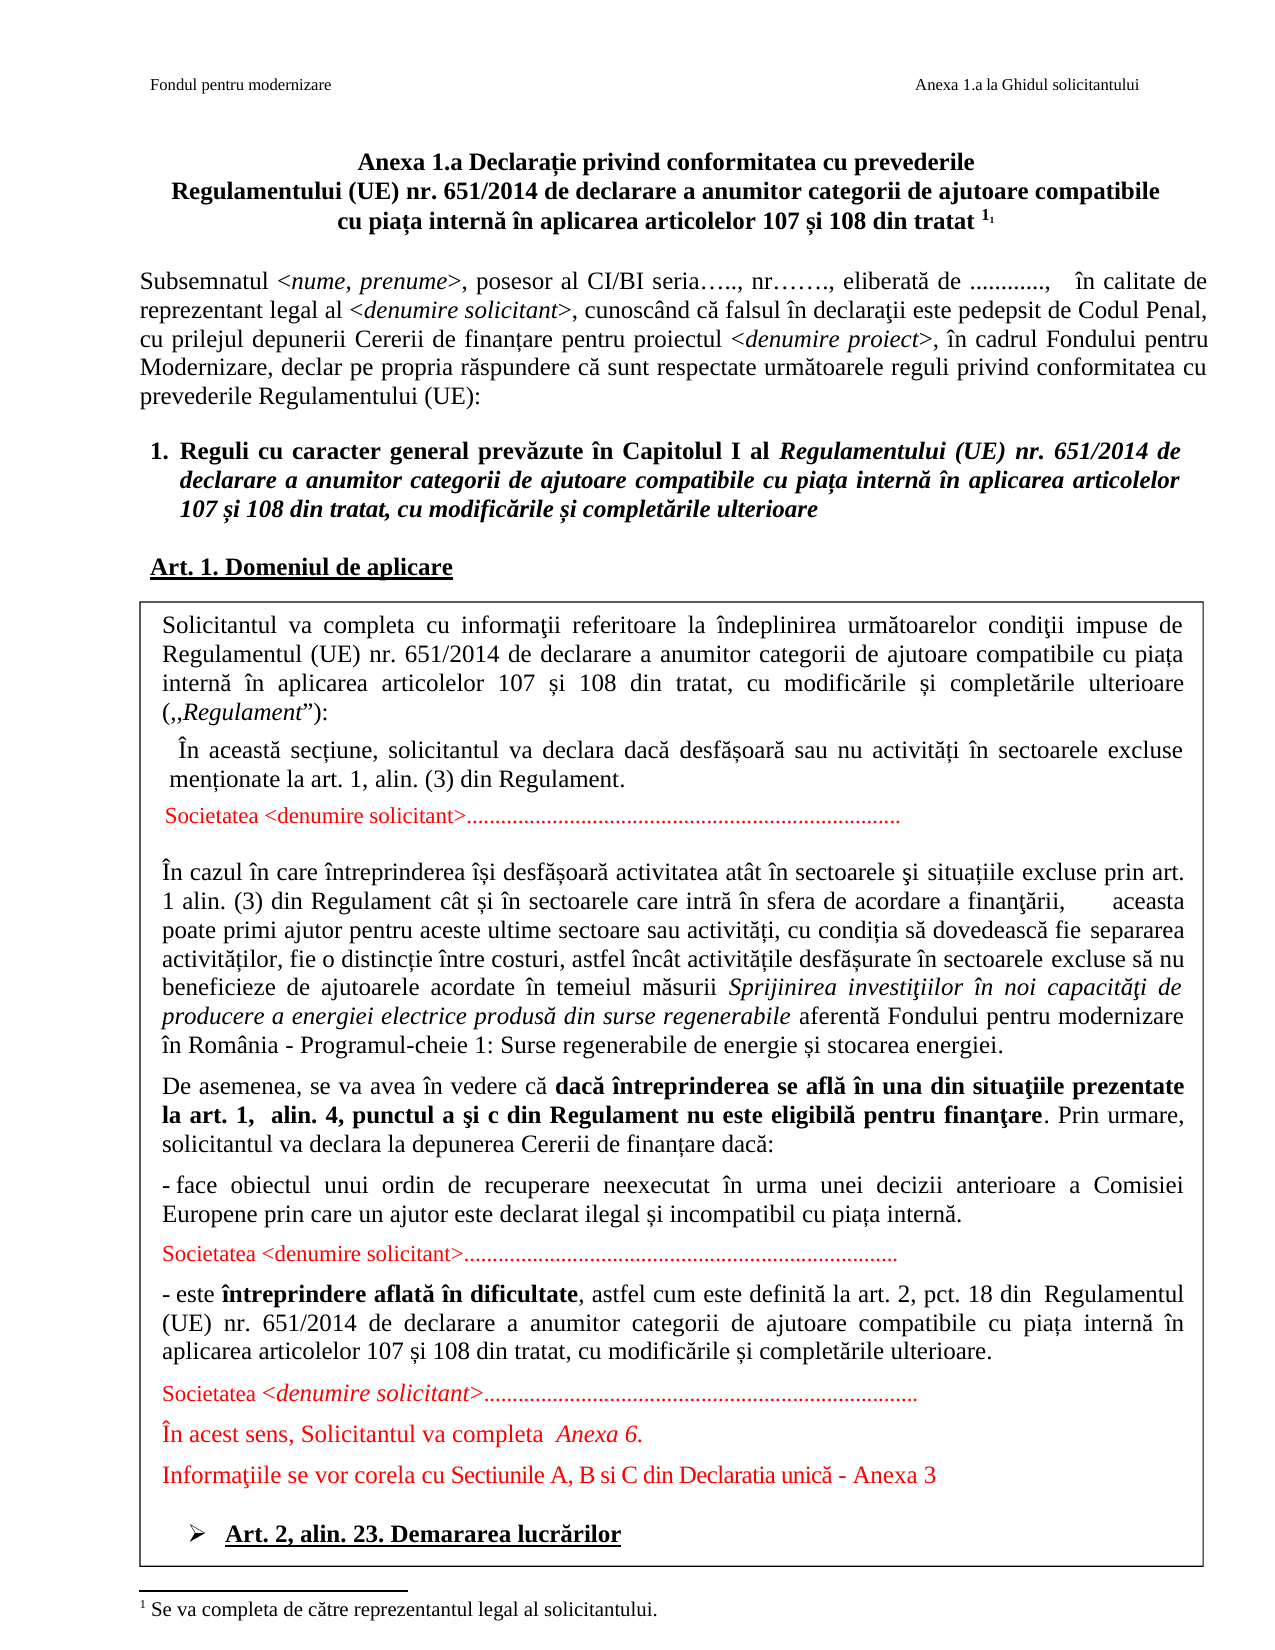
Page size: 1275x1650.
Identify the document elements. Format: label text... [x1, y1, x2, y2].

text În acest sens, Solicitantul va completa Anexa 6. [162, 1419, 1185, 1448]
text Societatea <denumire solicitant>............................................................................ [139, 802, 1184, 828]
list face obiectul unui ordin de recuperare neexecutat în urma unei decizii anterioare a Comisiei Europene prin care un ajutor este declarat ilegal și incompatibil cu piața internă. [162, 1170, 1184, 1228]
text În cazul în care întreprinderea își desfășoară activitatea atât în sectoarele şi situațiile excluse prin art. 1 alin. (3) din Regulament cât și în sectoarele care intră în sfera de acordare a finanţării, aceasta poate primi ajutor pentru aceste ultime sectoare sau activități, cu condiția să dovedească fie separarea activităților, fie o distincție între costuri, astfel încât activitățile desfășurate în sectoarele excluse să nu beneficieze de ajutoarele acordate în temeiul măsurii Sprijinirea investiţiilor în noi capacităţi de producere a energiei electrice produsă din surse regenerabile aferentă Fondului pentru modernizare în România - Programul-cheie 1: Surse regenerabile de energie și stocarea energiei. [162, 857, 1184, 1059]
text În această secțiune, solicitantul va declara dacă desfășoară sau nu activități în sectoarele excluse menționate la art. 1, alin. (3) din Regulament. [139, 735, 1184, 792]
text Solicitantul va completa cu informaţii referitoare la îndeplinirea următoarelor condiţii impuse de Regulamentul (UE) nr. 651/2014 de declarare a anumitor categorii de ajutoare compatibile cu piața internă în aplicarea articolelor 107 și 108 din tratat, cu modificările și completările ulterioare (,,Regulament”): [162, 611, 1184, 726]
text De asemenea, se va avea în vedere că dacă întreprinderea se află în una din situaţiile prezentate la art. 1, alin. 4, punctul a şi c din Regulament nu este eligibilă pentru finanţare. Prin urmare, solicitantul va declara la depunerea Cererii de finanțare dacă: [162, 1071, 1184, 1158]
list Reguli cu caracter general prevăzute în Capitolul I al Regulamentului (UE) nr. 651/2014 de declarare a anumitor categorii de ajutoare compatibile cu piața internă în aplicarea articolelor 107 și 108 din tratat, cu modificările și completările ulterioare [150, 436, 1181, 523]
text Informaţiile se vor corela cu Sectiunile A, B si C din Declaratia unică - Anexa 3 [162, 1461, 1185, 1489]
subtitle Art. 2, alin. 23. Demararea lucrărilor [187, 1519, 1208, 1548]
text Regulamentului (UE) nr. 651/2014 de declarare a anumitor categorii de ajutoare compatibile cu piața internă în aplicarea articolelor 107 și 108 din tratat 1 [156, 177, 1175, 235]
text Societatea <denumire solicitant>............................................................................ [162, 1240, 1184, 1266]
list Societatea <denumire solicitant>............................................................................ [162, 1378, 1185, 1407]
subtitle Anexa 1.a Declarație privind conformitatea cu prevederile [156, 147, 1176, 176]
list este întreprindere aflată în dificultate, astfel cum este definită la art. 2, pct. 18 din Regulamentul (UE) nr. 651/2014 de declarare a anumitor categorii de ajutoare compatibile cu piața internă în aplicarea articolelor 107 și 108 din tratat, cu modificările și completările ulterioare. [162, 1279, 1185, 1365]
subtitle Art. 1. Domeniul de aplicare [150, 552, 1208, 581]
text Subsemnatul <nume, prenume>, posesor al CI/BI seria….., nr……., eliberată de ............, în calitate de reprezentant legal al <denumire solicitant>, cunoscând că falsul în declaraţii este pedepsit de Codul Penal, cu prilejul depunerii Cererii de finanțare pentru proiectul <denumire proiect>, în cadrul Fondului pentru Modernizare, declar pe propria răspundere că sunt respectate următoarele reguli privind conformitatea cu prevederile Regulamentului (UE): [139, 266, 1208, 410]
